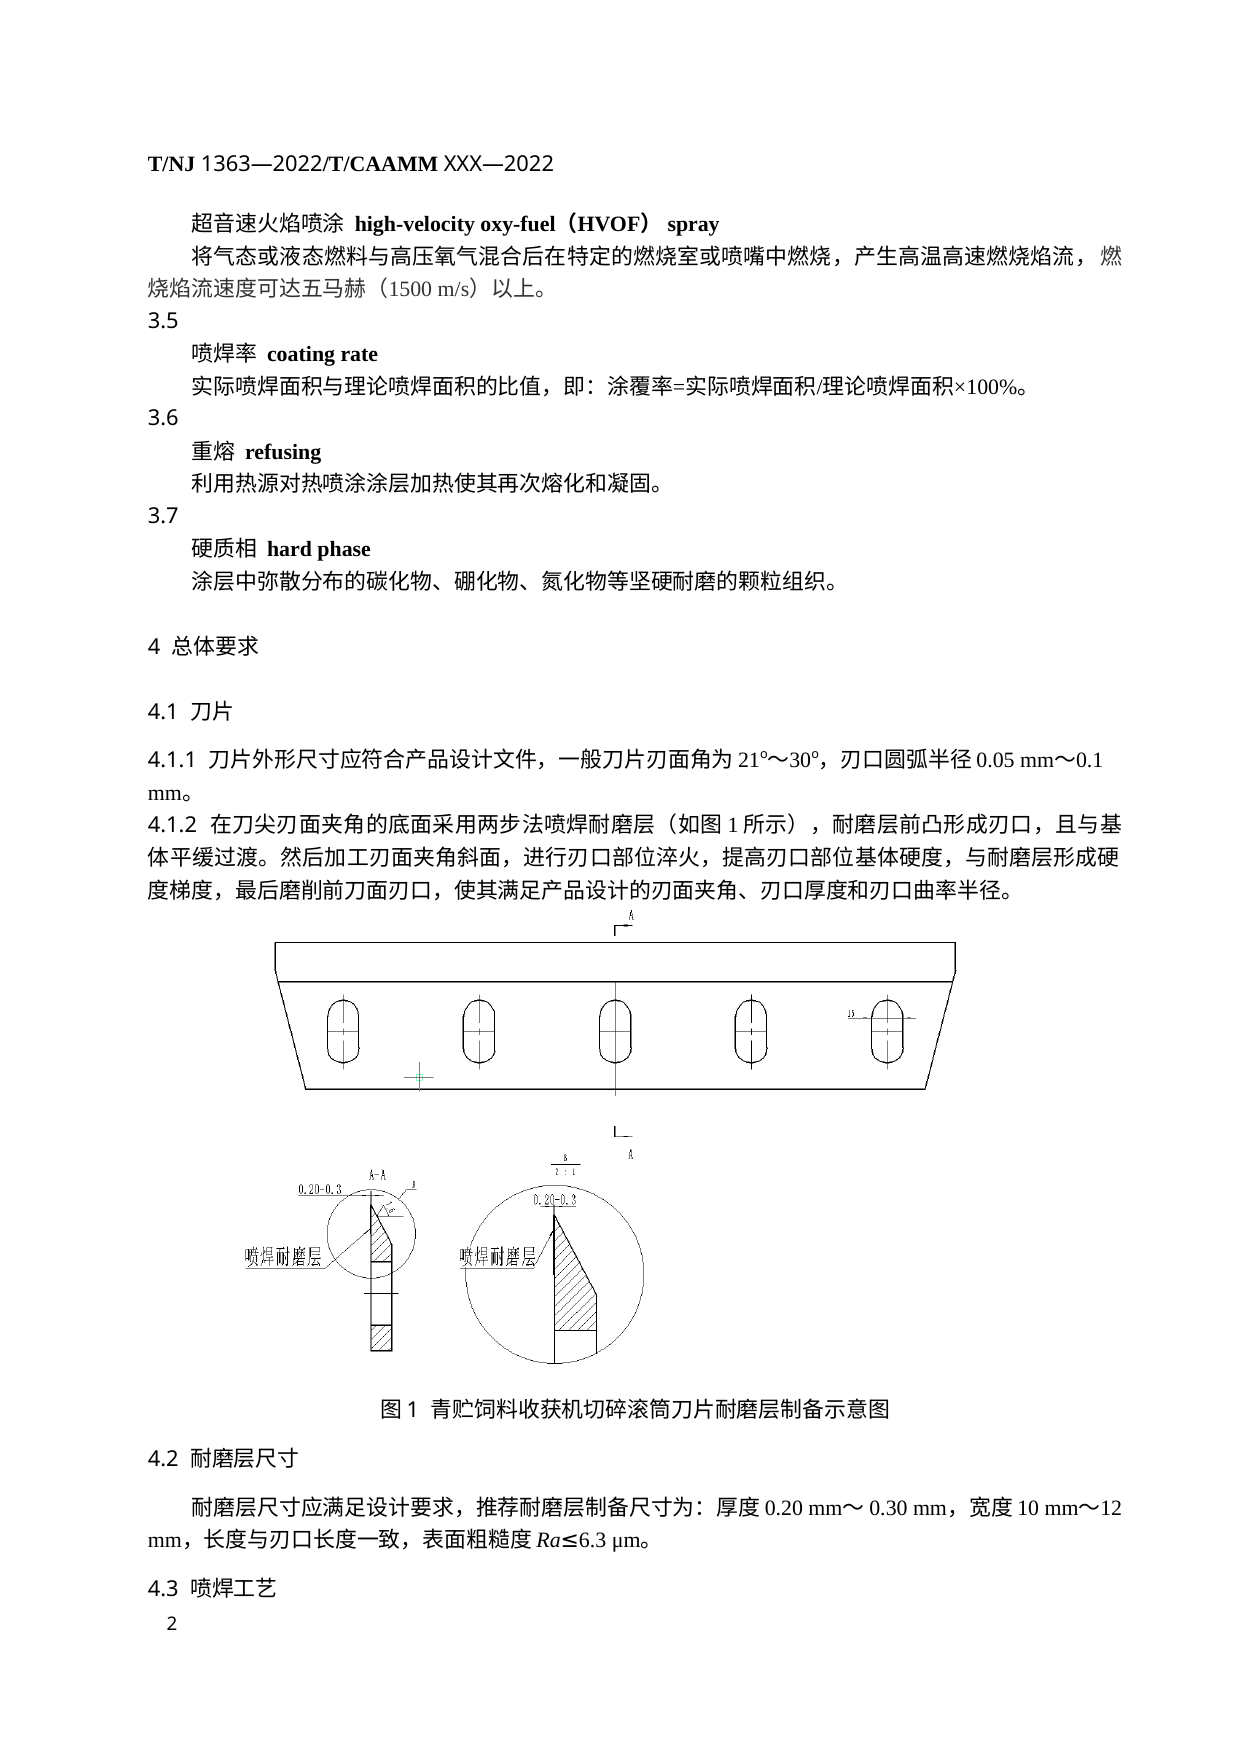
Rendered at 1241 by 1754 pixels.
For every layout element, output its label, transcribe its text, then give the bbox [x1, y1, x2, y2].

text 4.1 刀片 [148, 693, 1122, 726]
text 涂层中弥散分布的碳化物、硼化物、氮化物等坚硬耐磨的颗粒组织。 [148, 563, 1122, 596]
text 喷焊率 coating rate [148, 336, 1122, 368]
text 图1 青贮饲料收获机切碎滚筒刀片耐磨层制备示意图 [148, 1392, 1122, 1425]
text 将气态或液态燃料与高压氧气混合后在特定的燃烧室或喷嘴中燃烧，产生高温高速燃烧焰流，燃烧焰流速度可达五马赫（1500 m/s）以上。 [148, 238, 1122, 303]
text 4.1.1 刀片外形尺寸应符合产品设计文件，一般刀片刃面角为21o～30o，刃口圆弧半径0.05 mm～0.1 mm。 [148, 742, 1122, 807]
text 4.2 耐磨层尺寸 [148, 1441, 1122, 1473]
text 4.3 喷焊工艺 [148, 1571, 1122, 1603]
text 3.5 [148, 303, 1122, 336]
text 3.6 [148, 401, 1122, 433]
text 超音速火焰喷涂 high-velocity oxy-fuel（HVOF） spray [148, 206, 1122, 238]
text 4.1.2 在刀尖刃面夹角的底面采用两步法喷焊耐磨层（如图1所示），耐磨层前凸形成刃口，且与基体平缓过渡。然后加工刃面夹角斜面，进行刃口部位淬火，提高刃口部位基体硬度，与耐磨层形成硬度梯度，最后磨削前刀面刃口，使其满足产品设计的刃面夹角、刃口厚度和刃口曲率半径。 [148, 807, 1122, 905]
text 耐磨层尺寸应满足设计要求，推荐耐磨层制备尺寸为：厚度0.20 mm～ 0.30 mm，宽度10 mm～12 mm，长度与刃口长度一致，表面粗糙度Ra≤6.3 μm。 [148, 1490, 1122, 1555]
list 4 总体要求 [148, 628, 1122, 661]
text 重熔 refusing [148, 433, 1122, 466]
text 利用热源对热喷涂涂层加热使其再次熔化和凝固。 [148, 466, 1122, 498]
text 3.7 [148, 498, 1122, 531]
picture [238, 904, 972, 1377]
text 硬质相 hard phase [148, 531, 1122, 563]
text 实际喷焊面积与理论喷焊面积的比值，即：涂覆率=实际喷焊面积/理论喷焊面积×100%。 [148, 368, 1122, 401]
